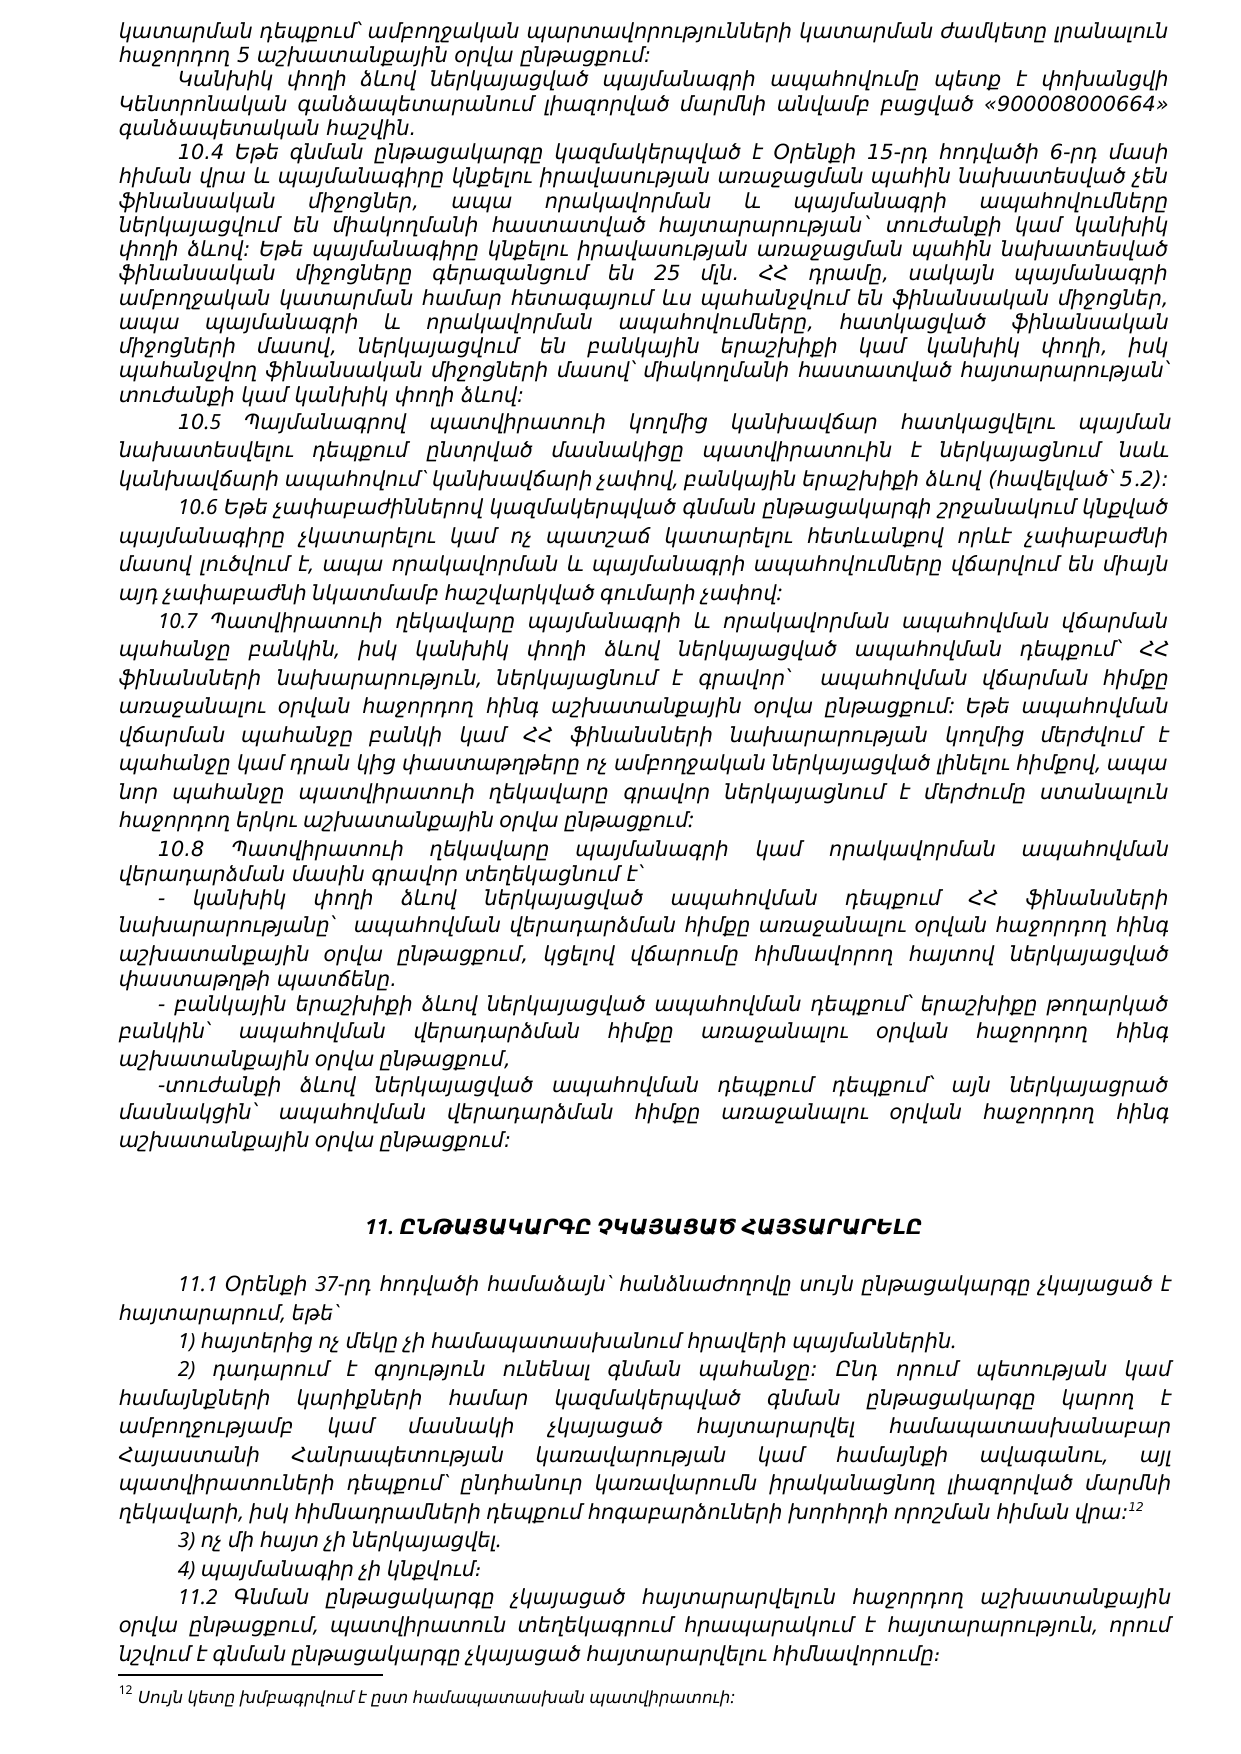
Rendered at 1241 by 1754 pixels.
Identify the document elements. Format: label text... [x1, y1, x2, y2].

text Կանխիկ փողի ձևով ներկայացված պայմանագրի ապահովումը պետք է փոխանցվի Կենտրոնական գանձապետարանում լիազորված մարմնի անվամբ բացված «900008000664» գանձապետական հաշվին. [118, 67, 1171, 140]
text 10.6 Եթե չափաբաժիններով կազմակերպված գնման ընթացակարգի շրջանակում կնքված պայմանագիրը չկատարելու կամ ոչ պատշաճ կատարելու հետևանքով որևէ չափաբաժնի մասով լուծվում է, ապա որակավորման և պայմանագրի ապահովումները վճարվում են միայն այդ չափաբաժնի նկատմամբ հաշվարկված գումարի չափով: [118, 492, 1171, 606]
text 11.1 Օրենքի 37-րդ հոդվածի համաձայն` հանձնաժողովը սույն ընթացակարգը չկայացած է հայտարարում, եթե` [118, 1269, 1171, 1326]
text 10.4 Եթե գնման ընթացակարգը կազմակերպված է Օրենքի 15-րդ հոդվածի 6-րդ մասի հիման վրա և պայմանագիրը կնքելու իրավասության առաջացման պահին նախատեսված չեն ֆինանսական միջոցներ, ապա որակավորման և պայմանագրի ապահովումները ներկայացվում են միակողմանի հաստատված հայտարարության` տուժանքի կամ կանխիկ փողի ձևով: Եթե պայմանագիրը կնքելու իրավասության առաջացման պահին նախատեսված ֆինանսական միջոցները գերազանցում են 25 մլն. ՀՀ դրամը, սակայն պայմանագրի ամբողջական կատարման համար հետագայում ևս պահանջվում են ֆինանսական միջոցներ, ապա պայմանագրի և որակավորման ապահովումները, հատկացված ֆինանսական միջոցների մասով, ներկայացվում են բանկային երաշխիքի կամ կանխիկ փողի, իսկ պահանջվող ֆինանսական միջոցների մասով՝ միակողմանի հաստատված հայտարարության՝ տուժանքի կամ կանխիկ փողի ձևով: [118, 140, 1171, 407]
text 10.7 Պատվիրատուի ղեկավարը պայմանագրի և որակավորման ապահովման վճարման պահանջը բանկին, իսկ կանխիկ փողի ձևով ներկայացված ապահովման դեպքում՝ ՀՀ ֆինանսների նախարարություն, ներկայացնում է գրավոր՝ ապահովման վճարման հիմքը առաջանալու օրվան հաջորդող հինգ աշխատանքային օրվա ընթացքում: Եթե ապահովման վճարման պահանջը բանկի կամ ՀՀ ֆինանսների նախարարության կողմից մերժվում է պահանջը կամ դրան կից փաստաթղթերը ոչ ամբողջական ներկայացված լինելու հիմքով, ապա նոր պահանջը պատվիրատուի ղեկավարը գրավոր ներկայացնում է մերժումը ստանալուն հաջորդող երկու աշխատանքային օրվա ընթացքում: [118, 606, 1171, 834]
text 11.2 Գնման ընթացակարգը չկայացած հայտարարվելուն հաջորդող աշխատանքային օրվա ընթացքում, պատվիրատուն տեղեկագրում հրապարակում է հայտարարություն, որում նշվում է գնման ընթացակարգը չկայացած հայտարարվելու հիմնավորումը։ [118, 1582, 1171, 1667]
text - կանխիկ փողի ձևով ներկայացված ապահովման դեպքում ՀՀ ֆինանսների նախարարությանը՝ ապահովման վերադարձման հիմքը առաջանալու օրվան հաջորդող հինգ աշխատանքային օրվա ընթացքում, կցելով վճարումը հիմնավորող հայտով ներկայացված փաստաթղթի պատճենը. [118, 886, 1171, 992]
text 3) ոչ մի հայտ չի ներկայացվել. [118, 1525, 1171, 1554]
text -տուժանքի ձևով ներկայացված ապահովման դեպքում դեպքում՝ այն ներկայացրած մասնակցին՝ ապահովման վերադարձման հիմքը առաջանալու օրվան հաջորդող հինգ աշխատանքային օրվա ընթացքում: [118, 1073, 1171, 1154]
text Պայմանագրի ապահովումը պետք է վավեր լինի առնվազն մինչև կնքվելիք պայմանագրով սահմանվող պարտավորությունների ամբողջական կատարման վերջին օրվան հաջորդող 90-րդ աշխատանքային օրը ներառյալ: Պայմանագրի ապահովումը այն ներկայացրած անձին վերադարձվում է կնքված պայմանագրով ստանձնված պարտավորությունների ամբողջական կատարման դեպքում՝ ամբողջական պարտավորությունների կատարման ժամկետը լրանալուն հաջորդող 5 աշխատանքային օրվա ընթացքում: [118, 19, 1171, 67]
text 11. ԸՆԹԱՑԱԿԱՐԳԸ ՉԿԱՅԱՑԱԾ ՀԱՅՏԱՐԱՐԵԼԸ [118, 1212, 1171, 1241]
text 1) հայտերից ոչ մեկը չի համապատասխանում հրավերի պայմաններին. [118, 1326, 1171, 1354]
text 2) դադարում է գոյություն ունենալ գնման պահանջը: Ընդ որում պետության կամ համայնքների կարիքների համար կազմակերպված գնման ընթացակարգը կարող է ամբողջությամբ կամ մասնակի չկայացած հայտարարվել համապատասխանաբար Հայաստանի Հանրապետության կառավարության կամ համայնքի ավագանու, այլ պատվիրատուների դեպքում` ընդհանուր կառավարումն իրականացնող լիազորված մարմնի ղեկավարի, իսկ հիմնադրամների դեպքում հոգաբարձուների խորհրդի որոշման հիման վրա: [118, 1354, 1171, 1525]
text 10.5 Պայմանագրով պատվիրատուի կողմից կանխավճար հատկացվելու պայման նախատեսվելու դեպքում ընտրված մասնակիցը պատվիրատուին է ներկայացնում նաև կանխավճարի ապահովում` կանխավճարի չափով, բանկային երաշխիքի ձևով (հավելված՝ 5․2): [118, 407, 1171, 492]
text 4) պայմանագիր չի կնքվում։ [118, 1554, 1171, 1582]
text - բանկային երաշխիքի ձևով ներկայացված ապահովման դեպքում՝ երաշխիքը թողարկած բանկին՝ ապահովման վերադարձման հիմքը առաջանալու օրվան հաջորդող հինգ աշխատանքային օրվա ընթացքում, [118, 992, 1171, 1073]
text 10.8 Պատվիրատուի ղեկավարը պայմանագրի կամ որակավորման ապահովման վերադարձման մասին գրավոր տեղեկացնում է՝ [118, 834, 1171, 886]
